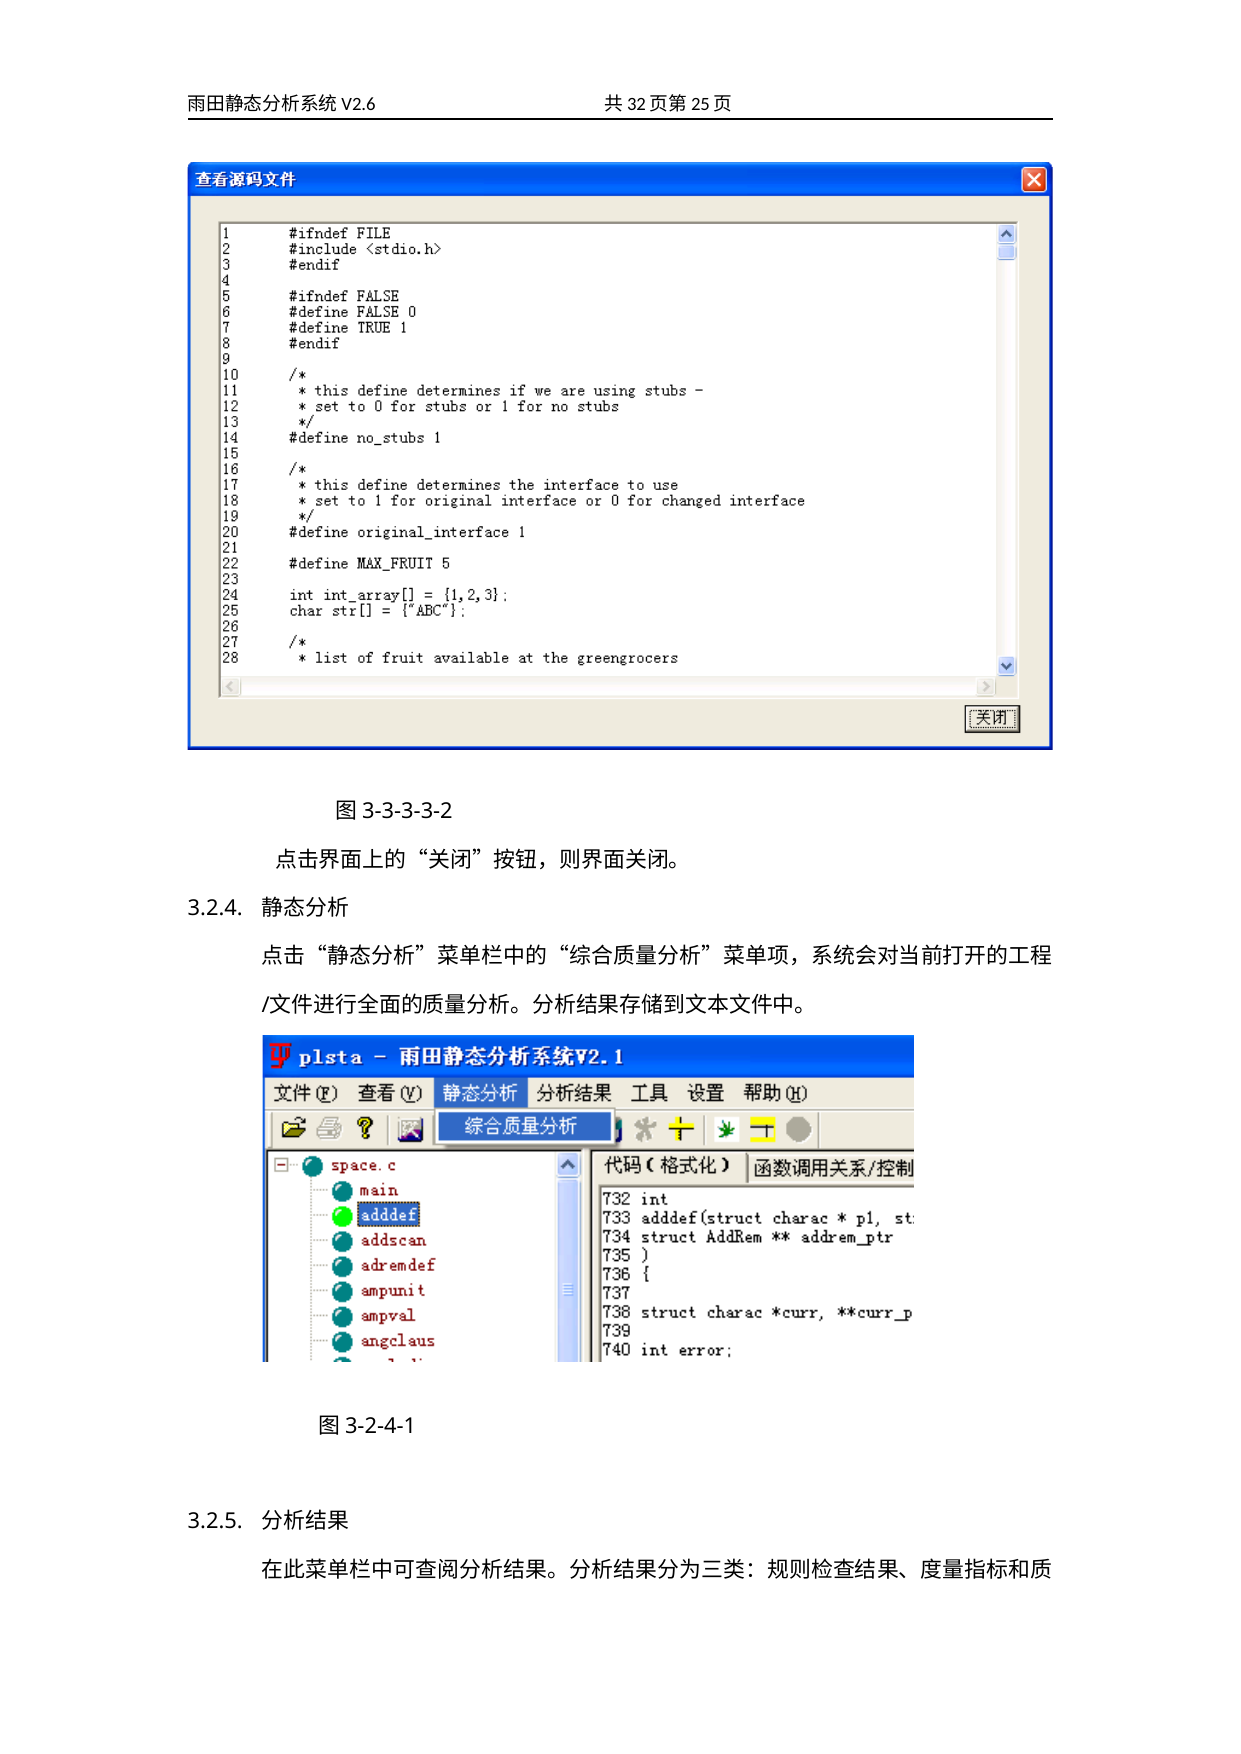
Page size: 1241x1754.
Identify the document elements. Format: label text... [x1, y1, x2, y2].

text 图3-2-4-1 [187, 1407, 1053, 1440]
list 分析结果 [187, 1503, 1053, 1536]
text 点击“静态分析”菜单栏中的“综合质量分析”菜单项，系统会对当前打开的工程/文件进行全面的质量分析。分析结果存储到文本文件中。 [261, 938, 1053, 1019]
list 静态分析 [187, 889, 1053, 922]
picture [187, 162, 1053, 750]
text 图3-3-3-3-2 [187, 793, 1053, 825]
text 点击界面上的“关闭”按钮，则界面关闭。 [187, 841, 1053, 874]
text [261, 1551, 1053, 1584]
picture [262, 1035, 914, 1362]
